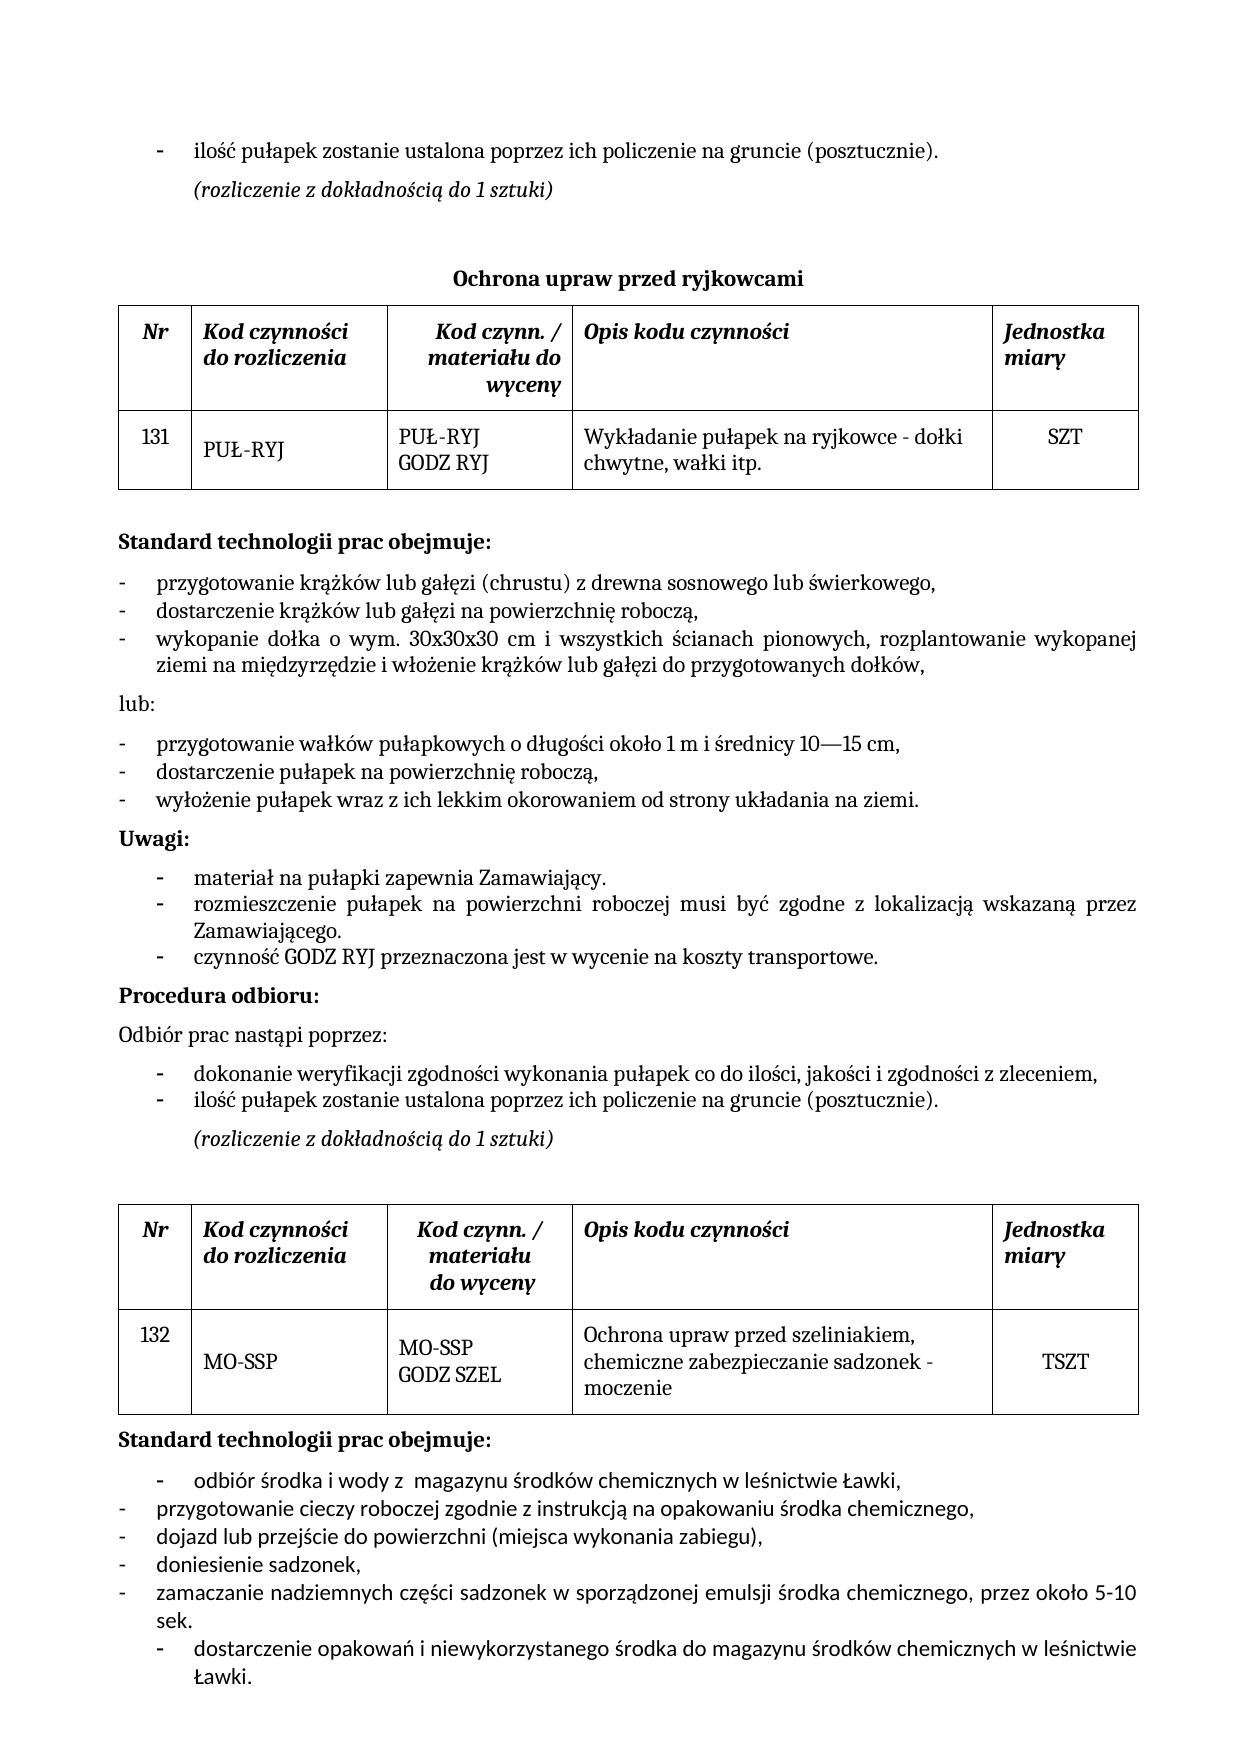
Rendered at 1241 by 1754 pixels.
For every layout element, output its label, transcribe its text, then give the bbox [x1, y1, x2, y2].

text Standard technologii prac obejmuje: [119, 529, 1138, 555]
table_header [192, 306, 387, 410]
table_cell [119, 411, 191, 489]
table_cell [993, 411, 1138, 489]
list dostarczenie pułapek na powierzchnię roboczą, [119, 757, 1138, 786]
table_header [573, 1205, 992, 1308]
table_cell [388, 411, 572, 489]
list czynność GODZ RYJ przeznaczona jest w wycenie na koszty transportowe. [156, 944, 1138, 970]
list dostarczenie opakowań i niewykorzystanego środka do magazynu środków chemicznych w leśnictwie Ławki. [156, 1634, 1138, 1690]
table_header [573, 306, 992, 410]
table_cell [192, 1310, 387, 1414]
list odbiór środka i wody z magazynu środków chemicznych w leśnictwie Ławki, [156, 1466, 1138, 1494]
list dokonanie weryfikacji zgodności wykonania pułapek co do ilości, jakości i zgodności z zleceniem, [156, 1061, 1138, 1087]
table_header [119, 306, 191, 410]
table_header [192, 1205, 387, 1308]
list zamaczanie nadziemnych części sadzonek w sporządzonej emulsji środka chemicznego, przez około 5-10 sek. [119, 1578, 1138, 1634]
list ilość pułapek zostanie ustalona poprzez ich policzenie na gruncie (posztucznie). [156, 137, 1138, 164]
list materiał na pułapki zapewnia Zamawiający. [156, 865, 1138, 891]
list rozmieszczenie pułapek na powierzchni roboczej musi być zgodne z lokalizacją wskazaną przez Zamawiającego. [156, 891, 1138, 944]
text (rozliczenie z dokładnością do 1 sztuki) [119, 1126, 1138, 1152]
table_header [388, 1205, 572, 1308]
text Standard technologii prac obejmuje: [119, 1427, 1138, 1453]
list przygotowanie wałków pułapkowych o długości około 1 m i średnicy 10—15 cm, [119, 729, 1138, 757]
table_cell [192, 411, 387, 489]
text lub: [119, 691, 1138, 717]
text (rozliczenie z dokładnością do 1 sztuki) [119, 176, 1138, 203]
list dostarczenie krążków lub gałęzi na powierzchnię roboczą, [119, 596, 1138, 624]
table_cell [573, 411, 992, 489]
list wyłożenie pułapek wraz z ich lekkim okorowaniem od strony układania na ziemi. [119, 786, 1138, 813]
text Odbiór prac nastąpi poprzez: [119, 1022, 1138, 1048]
text Uwagi: [119, 826, 1138, 852]
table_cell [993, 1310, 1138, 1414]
list przygotowanie cieczy roboczej zgodnie z instrukcją na opakowaniu środka chemicznego, [119, 1494, 1138, 1522]
text Procedura odbioru: [119, 983, 1138, 1009]
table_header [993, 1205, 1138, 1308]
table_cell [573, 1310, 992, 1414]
text Ochrona upraw przed ryjkowcami [119, 266, 1138, 293]
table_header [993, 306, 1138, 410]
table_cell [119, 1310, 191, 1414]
list ilość pułapek zostanie ustalona poprzez ich policzenie na gruncie (posztucznie). [156, 1087, 1138, 1113]
list przygotowanie krążków lub gałęzi (chrustu) z drewna sosnowego lub świerkowego, [119, 568, 1138, 596]
list doniesienie sadzonek, [119, 1550, 1138, 1578]
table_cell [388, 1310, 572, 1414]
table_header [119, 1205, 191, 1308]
list wykopanie dołka o wym. 30x30x30 cm i wszystkich ścianach pionowych, rozplantowanie wykopanej ziemi na międzyrzędzie i włożenie krążków lub gałęzi do przygotowanych dołków, [119, 624, 1138, 678]
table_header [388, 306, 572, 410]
list dojazd lub przejście do powierzchni (miejsca wykonania zabiegu), [119, 1522, 1138, 1550]
